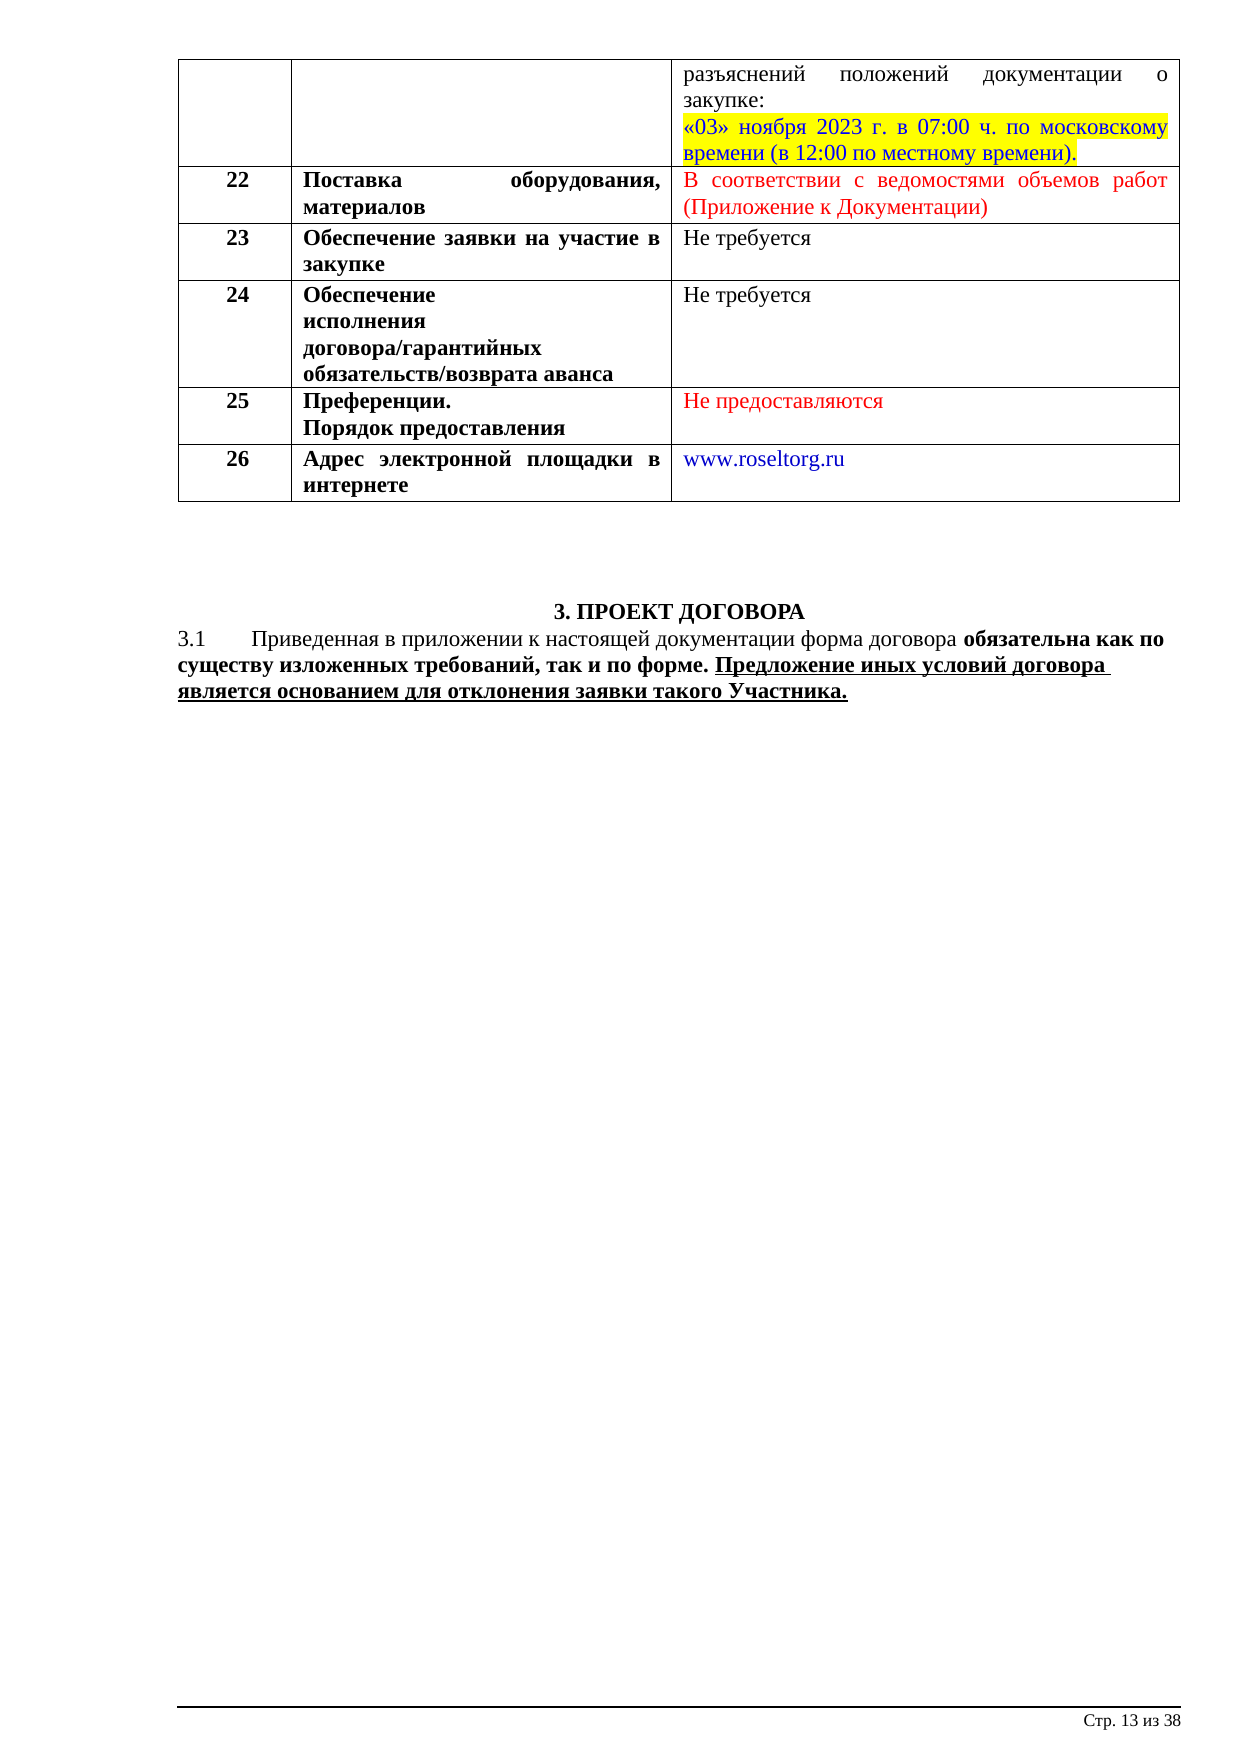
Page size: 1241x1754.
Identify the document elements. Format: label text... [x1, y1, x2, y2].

table_cell 25 [179, 388, 291, 444]
table_cell www.roseltorg.ru [672, 445, 1179, 501]
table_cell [292, 60, 671, 166]
table_cell Обеспечение исполнения договора/гарантийных обязательств/возврата аванса [292, 281, 671, 387]
table_cell Не требуется [672, 224, 1179, 280]
table_cell 21 [179, 60, 291, 166]
table_cell Обеспечение заявки на участие в закупке [292, 224, 671, 280]
table_cell Адрес электронной площадки в интернете [292, 445, 671, 501]
table_cell Поставка оборудования, материалов [292, 167, 671, 223]
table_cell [672, 60, 1179, 166]
table_cell 23 [179, 224, 291, 280]
table_cell 24 [179, 281, 291, 387]
text 3.1 Приведенная в приложении к настоящей документации форма договора обязательна как по существу изложенных требований, так и по форме. Предложение иных условий договора является основанием для отклонения заявки такого Участника. [177, 625, 1181, 704]
table_cell Не предоставляются [672, 388, 1179, 444]
subtitle 3. ПРОЕКТ ДОГОВОРА [177, 598, 1181, 625]
table_cell Не требуется [672, 281, 1179, 387]
table_cell 26 [179, 445, 291, 501]
table_cell Преференции. Порядок предоставления [292, 388, 671, 444]
table_cell 22 [179, 167, 291, 223]
table_cell В соответствии с ведомостями объемов работ (Приложение к Документации) [672, 167, 1179, 223]
